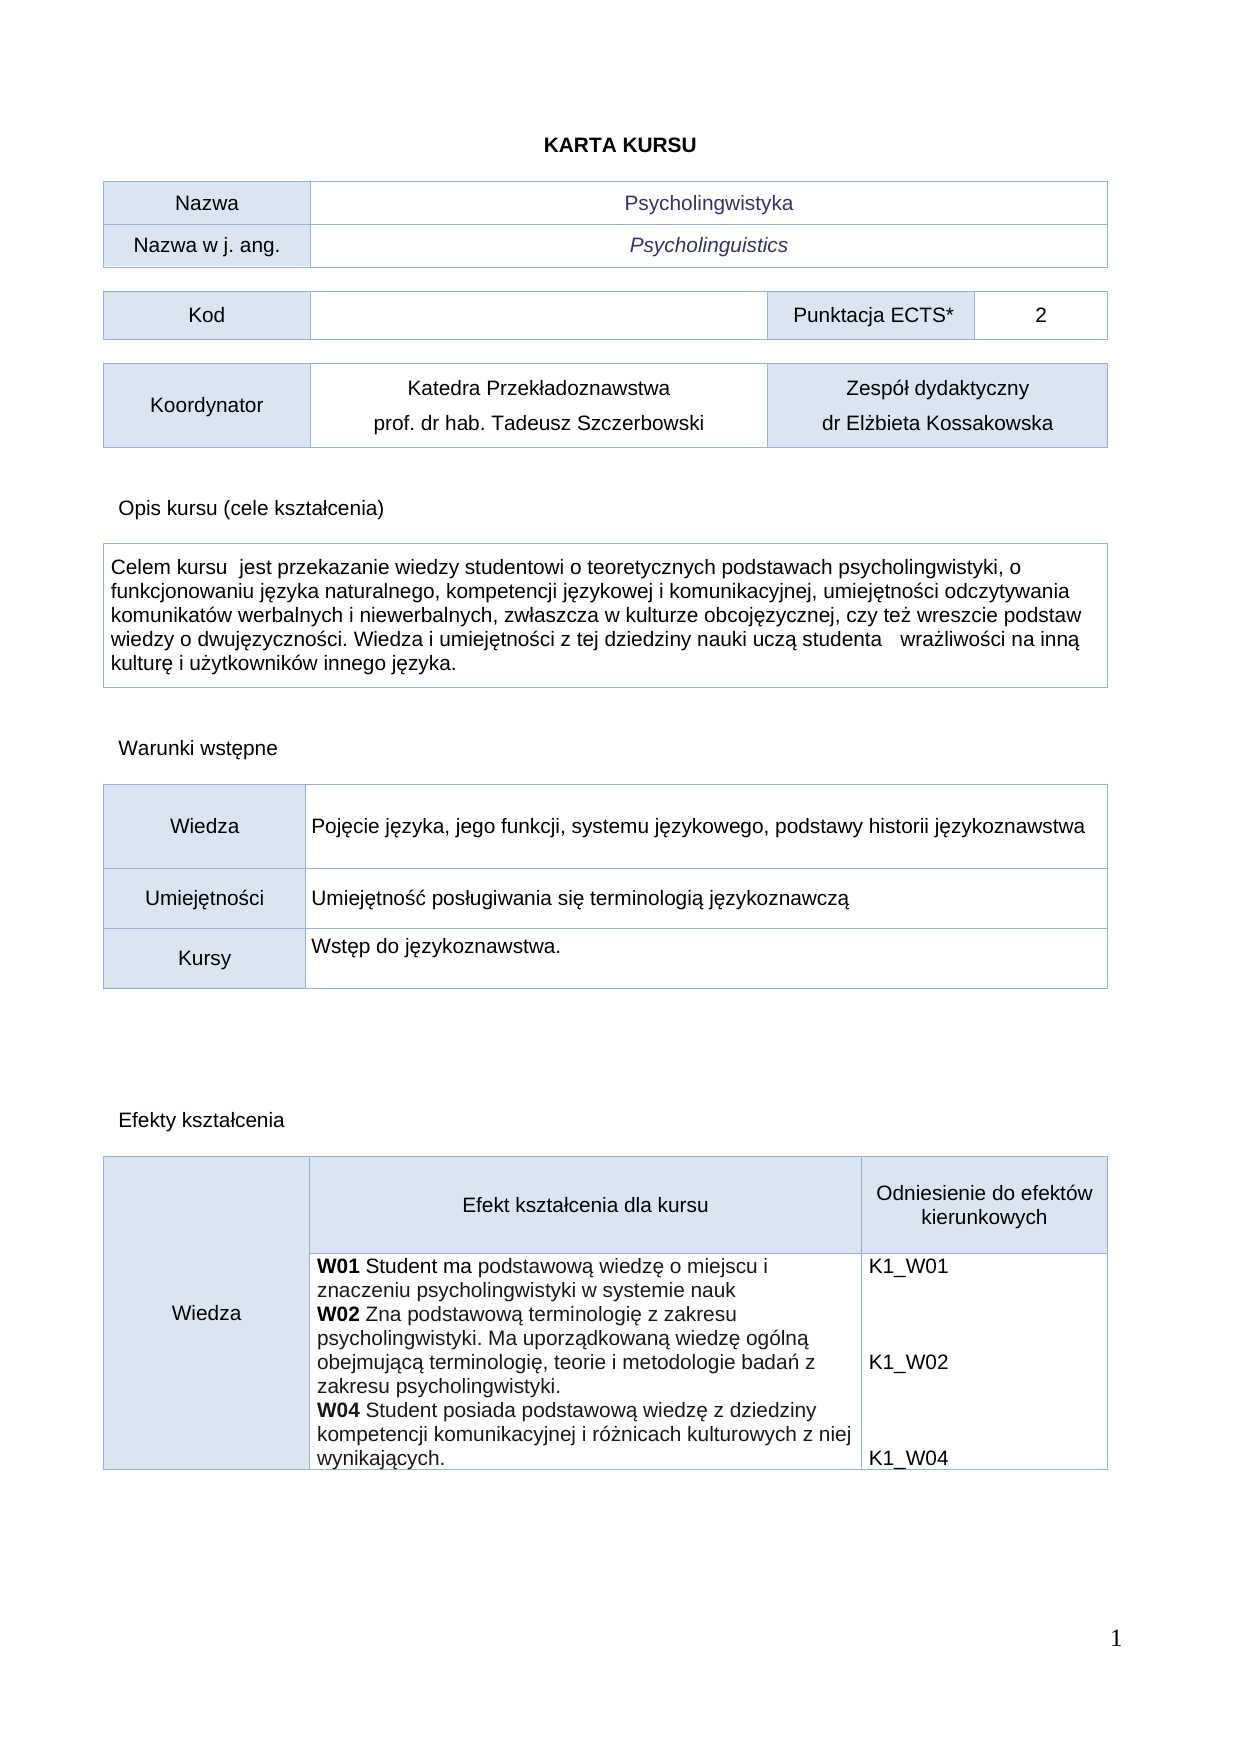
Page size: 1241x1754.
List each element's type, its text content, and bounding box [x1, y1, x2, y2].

text Warunki wstępne [118, 736, 1122, 760]
table_cell Wstęp do językoznawstwa. [306, 929, 1107, 988]
text Opis kursu (cele kształcenia) [118, 495, 1122, 519]
table_cell W01 Student ma podstawową wiedzę o miejscu i znaczeniu psycholingwistyki w systemie nauk W02 Zna podstawową terminologię z zakresu psycholingwistyki. Ma uporządkowaną wiedzę ogólną obejmującą terminologię, teorie i metodologie badań z zakresu psycholingwistyki. W04 Student posiada podstawową wiedzę z dziedziny kompetencji komunikacyjnej i różnicach kulturowych z niej wynikających. [310, 1254, 861, 1469]
text Efekty kształcenia [118, 1108, 1122, 1132]
table_header Pojęcie języka, jego funkcji, systemu językowego, podstawy historii językoznawstwa [306, 785, 1107, 868]
table_header Katedra Przekładoznawstwa prof. dr hab. Tadeusz Szczerbowski [311, 364, 767, 447]
table_header Psycholingwistyka [311, 182, 1107, 224]
table_cell Psycholinguistics [311, 225, 1107, 266]
table_header Kod [104, 292, 310, 339]
table_header Koordynator [104, 364, 310, 447]
table_header Wiedza [104, 1157, 309, 1469]
table_cell Umiejętności [104, 869, 305, 928]
table_header Odniesienie do efektów kierunkowych [862, 1157, 1107, 1253]
table_cell Kursy [104, 929, 305, 988]
table_header Celem kursu jest przekazanie wiedzy studentowi o teoretycznych podstawach psycholingwistyki, o funkcjonowaniu języka naturalnego, kompetencji językowej i komunikacyjnej, umiejętności odczytywania komunikatów werbalnych i niewerbalnych, zwłaszcza w kulturze obcojęzycznej, czy też wreszcie podstaw wiedzy o dwujęzyczności. Wiedza i umiejętności z tej dziedziny nauki uczą studenta wrażliwości na inną kulturę i użytkowników innego języka. [104, 544, 1107, 687]
table_header Punktacja ECTS* [768, 292, 974, 339]
table_cell Nazwa w j. ang. [104, 225, 310, 266]
table_header Wiedza [104, 785, 305, 868]
table_header 2 [975, 292, 1107, 339]
table_header Nazwa [104, 182, 310, 224]
table_header Zespół dydaktyczny dr Elżbieta Kossakowska [768, 364, 1107, 447]
table_header [311, 292, 767, 339]
table_header Efekt kształcenia dla kursu [310, 1157, 861, 1253]
table_cell K1_W01 K1_W02 K1_W04 [862, 1254, 1107, 1469]
table_cell Umiejętność posługiwania się terminologią językoznawczą [306, 869, 1107, 928]
subtitle KARTA KURSU [118, 133, 1122, 157]
